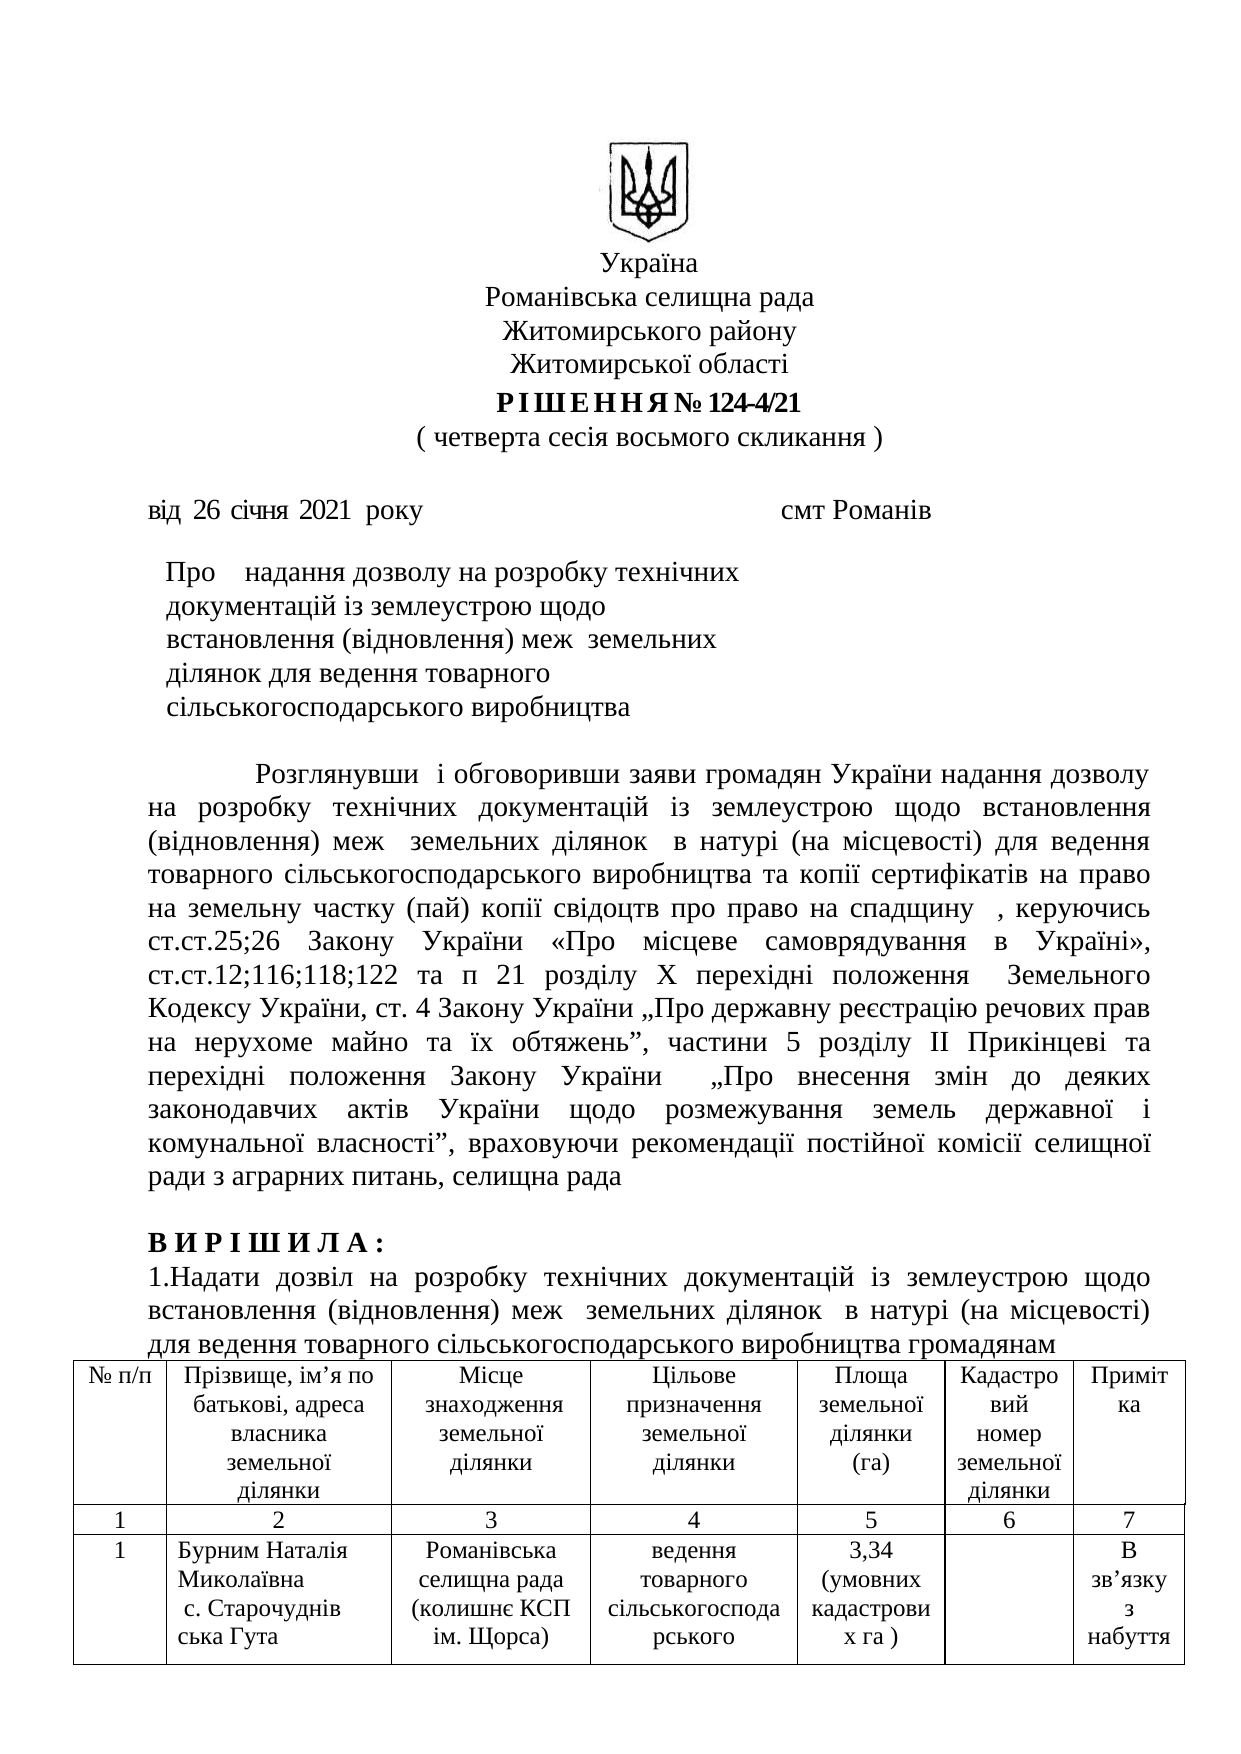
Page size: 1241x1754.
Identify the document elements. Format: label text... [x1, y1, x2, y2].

table_cell 3 [392, 1505, 590, 1534]
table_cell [1074, 1535, 1184, 1664]
table_cell [946, 1535, 1073, 1664]
table_header № п/п [74, 1361, 166, 1504]
table_header Площа земельної ділянки (га) [798, 1361, 944, 1504]
table_cell 2 [167, 1505, 391, 1534]
text В И Р І Ш И Л А : [148, 1225, 1152, 1259]
table_header Цільове призначення земельної ділянки [591, 1361, 797, 1504]
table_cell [167, 1535, 391, 1664]
table_cell 1 [74, 1535, 166, 1664]
text 1.Надати дозвіл на розробку технічних документацій із землеустрою щодо встановлення (відновлення) меж земельних ділянок в натурі (на місцевості) для ведення товарного сільськогосподарського виробництва громадянам [148, 1259, 1152, 1359]
table_cell 1 [74, 1505, 166, 1534]
picture [599, 122, 698, 246]
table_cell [798, 1535, 944, 1664]
text Розглянувши і обговоривши заяви громадян України надання дозволу на розробку технічних документацій із землеустрою щодо встановлення (відновлення) меж земельних ділянок в натурі (на місцевості) для ведення товарного сільськогосподарського виробництва та копії сертифікатів на право на земельну частку (пай) копії свідоцтв про право на спадщину , керуючись ст.ст.25;26 Закону України «Про місцеве самоврядування в Україні», ст.ст.12;116;118;122 та п 21 розділу Х перехідні положення Земельного Кодексу України, ст. 4 Закону України „Про державну реєстрацію речових прав на нерухоме майно та їх обтяжень”, частини 5 розділу ІІ Прикінцеві та перехідні положення Закону України „Про внесення змін до деяких законодавчих актів України щодо розмежування земель державної і комунальної власності”, враховуючи рекомендації постійної комісії селищної ради з аграрних питань, селищна рада [148, 756, 1152, 1192]
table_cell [392, 1535, 590, 1664]
table_cell 7 [1074, 1505, 1184, 1534]
subtitle Романівська селищна рада [148, 279, 1152, 313]
table_cell 6 [946, 1505, 1073, 1534]
text Житомирської області [148, 346, 1152, 380]
table_header Прізвище, ім’я по батькові, адреса власника земельної ділянки [167, 1361, 391, 1504]
text від 26 січня 2021 року смт Романів [148, 492, 1152, 526]
table_header Місце знаходження земельної ділянки [392, 1361, 590, 1504]
table_header Примітка [1074, 1361, 1185, 1504]
table_header Кадастровий номер земельної ділянки [946, 1361, 1073, 1504]
text Р І Ш Е Н Н Я № 124-4/21 [148, 386, 1152, 419]
table_cell 5 [798, 1505, 944, 1534]
table_cell 4 [591, 1505, 797, 1534]
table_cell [591, 1535, 797, 1664]
table_header Про надання дозволу на розробку технічних документацій із землеустрою щодо встановлення (відновлення) меж земельних ділянок для ведення товарного сільськогосподарського виробництва [148, 555, 766, 756]
text Україна [148, 122, 1149, 279]
text ( четверта сесія восьмого скликання ) [148, 419, 1152, 453]
text Житомирського району [148, 313, 1152, 346]
